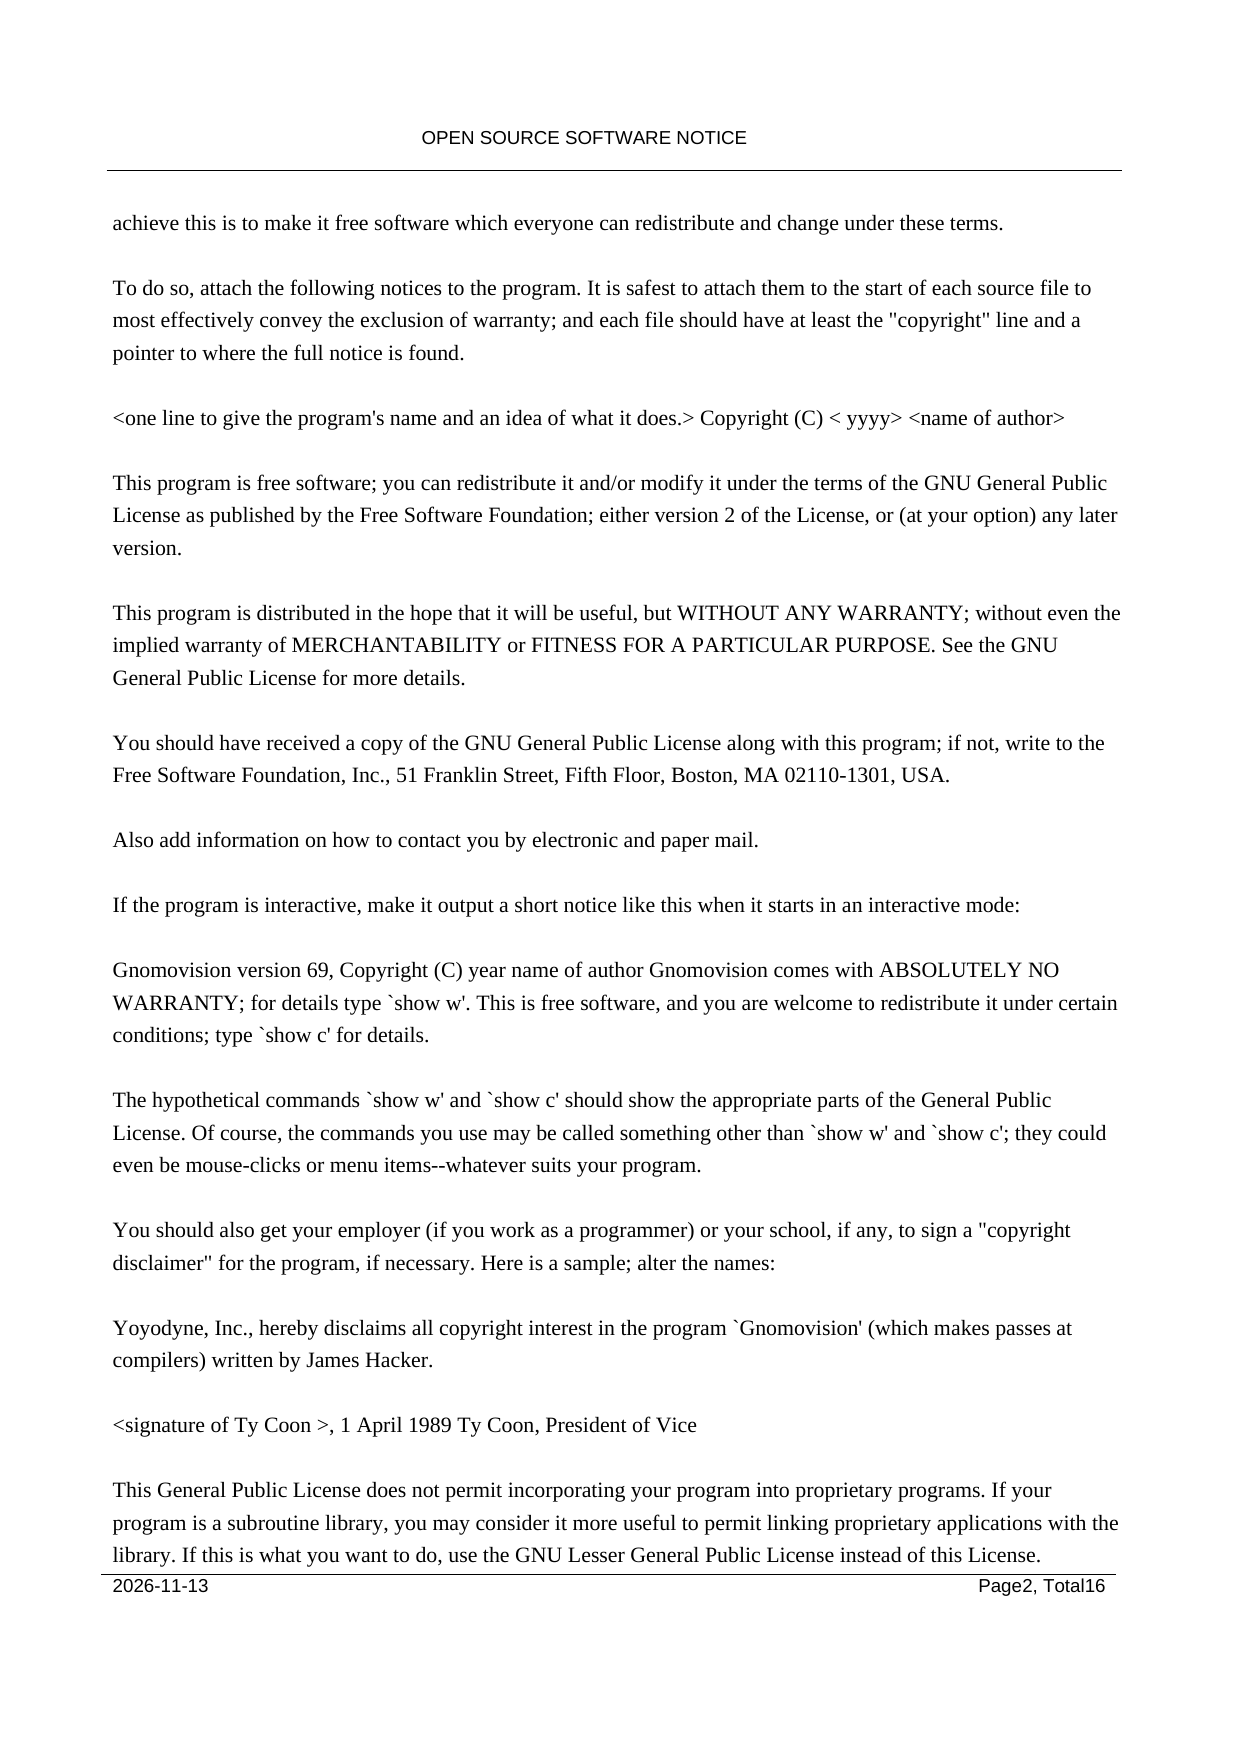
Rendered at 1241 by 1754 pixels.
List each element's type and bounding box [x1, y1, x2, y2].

text [112, 206, 1128, 1571]
